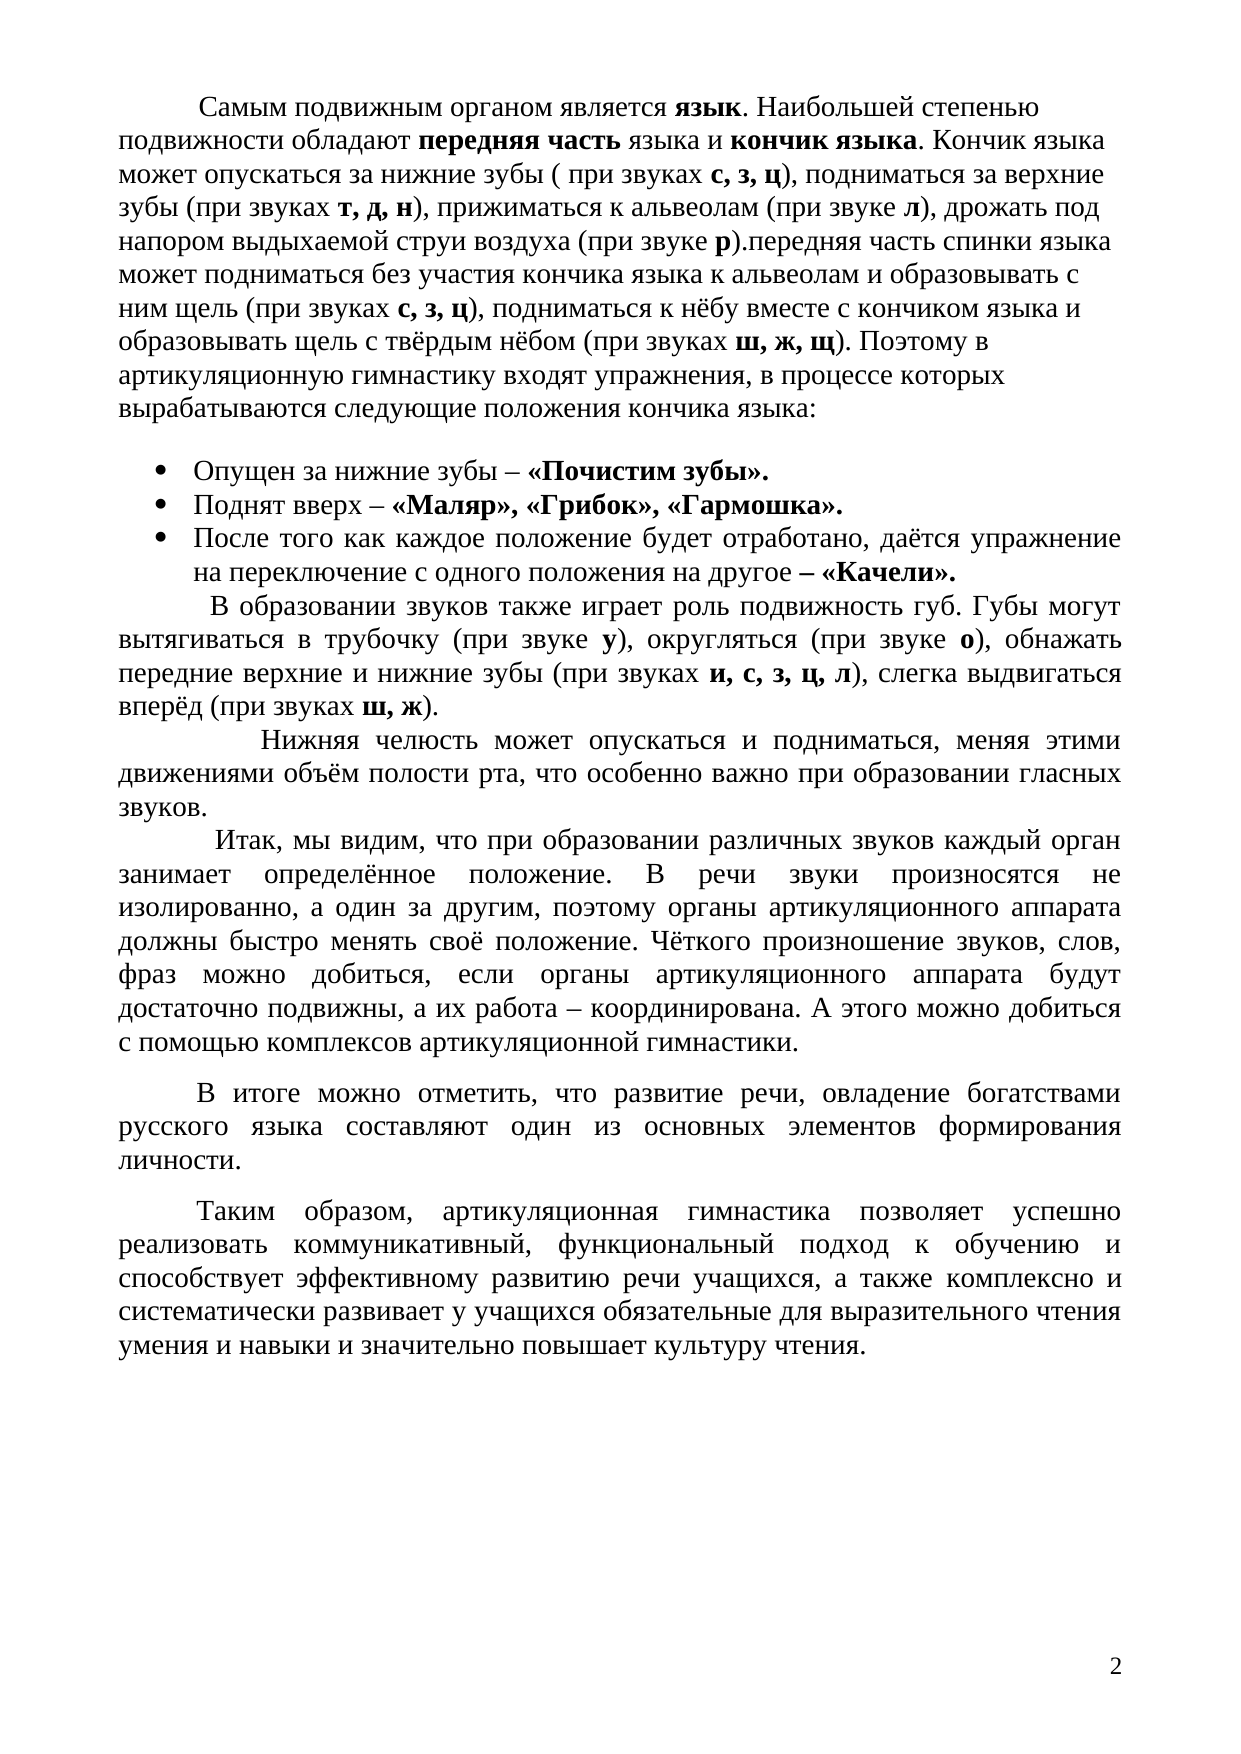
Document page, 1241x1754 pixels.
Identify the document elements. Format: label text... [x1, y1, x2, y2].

text Итак, мы видим, что при образовании различных звуков каждый орган занимает определённое положение. В речи звуки произносятся не изолированно, а один за другим, поэтому органы артикуляционного аппарата должны быстро менять своё положение. Чёткого произношение звуков, слов, фраз можно добиться, если органы артикуляционного аппарата будут достаточно подвижны, а их работа – координирована. А этого можно добиться с помощью комплексов артикуляционной гимнастики. [118, 822, 1122, 1057]
text В образовании звуков также играет роль подвижность губ. Губы могут вытягиваться в трубочку (при звуке у), округляться (при звуке о), обнажать передние верхние и нижние зубы (при звуках и, с, з, ц, л), слегка выдвигаться вперёд (при звуках ш, ж). [118, 588, 1122, 722]
text Самым подвижным органом является язык. Наибольшей степенью подвижности обладают передняя часть языка и кончик языка. Кончик языка может опускаться за нижние зубы ( при звуках с, з, ц), подниматься за верхние зубы (при звуках т, д, н), прижиматься к альвеолам (при звуке л), дрожать под напором выдыхаемой струи воздуха (при звуке р).передняя часть спинки языка может подниматься без участия кончика языка к альвеолам и образовывать с ним щель (при звуках с, з, ц), подниматься к нёбу вместе с кончиком языка и образовывать щель с твёрдым нёбом (при звуках ш, ж, щ). Поэтому в артикуляционную гимнастику входят упражнения, в процессе которых вырабатываются следующие положения кончика языка: [118, 89, 1122, 424]
text Нижняя челюсть может опускаться и подниматься, меняя этими движениями объём полости рта, что особенно важно при образовании гласных звуков. [118, 722, 1122, 822]
list Опущен за нижние зубы – «Почистим зубы». [156, 453, 1122, 487]
text Таким образом, артикуляционная гимнастика позволяет успешно реализовать коммуникативный, функциональный подход к обучению и способствует эффективному развитию речи учащихся, а также комплексно и систематически развивает у учащихся обязательные для выразительного чтения умения и навыки и значительно повышает культуру чтения. [118, 1193, 1122, 1361]
text В итоге можно отметить, что развитие речи, овладение богатствами русского языка составляют один из основных элементов формирования личности. [118, 1075, 1122, 1175]
list Поднят вверх – «Маляр», «Грибок», «Гармошка». [156, 487, 1122, 521]
list После того как каждое положение будет отработано, даётся упражнение на переключение с одного положения на другое – «Качели». [156, 521, 1122, 588]
